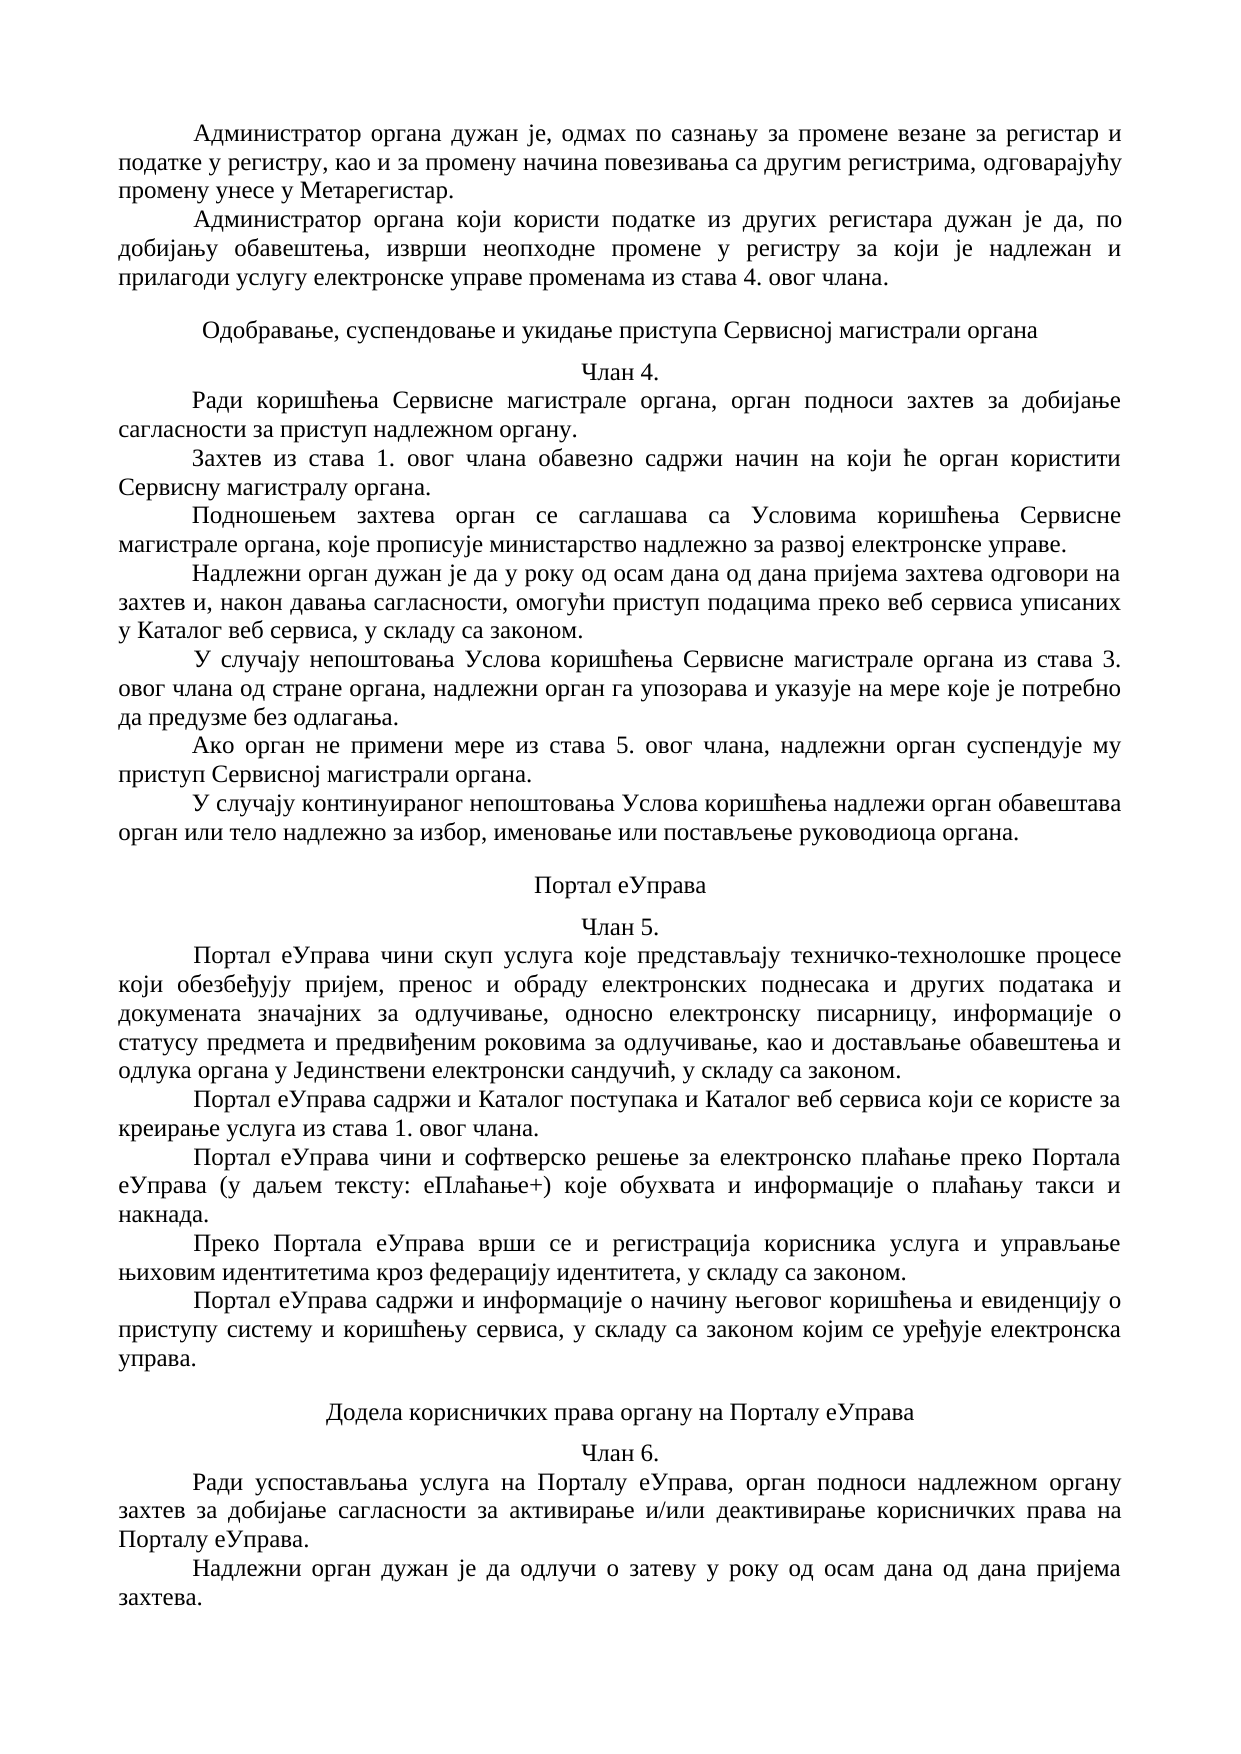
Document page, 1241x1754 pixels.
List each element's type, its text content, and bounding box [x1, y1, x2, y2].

text У случају непоштовања Услова коришћења Сервисне магистрале органа из става 3. овог члана од стране органа, надлежни орган га упозорава и указује на мере које је потребно да предузме без одлагања. [118, 644, 1122, 731]
text Додела корисничких права органу на Порталу еУправа [118, 1397, 1122, 1426]
text У случају континуираног непоштовања Услова коришћења надлежи орган обавештава орган или тело надлежно за избор, именовање или постављење руководиоца органа. [118, 788, 1122, 846]
text Портал еУправа чини и софтверско решење за електронско плаћање преко Портала еУправа (у даљем тексту: еПлаћање+) које обухвата и информације о плаћању такси и накнада. [118, 1142, 1122, 1228]
text Захтев из става 1. овог члана обавезно садржи начин на који ће орган користити Сервисну магистралу органа. [118, 443, 1122, 501]
text Преко Портала еУправа врши се и регистрација корисника услуга и управљање њиховим идентитетима кроз федерацију идентитета, у складу са законом. [118, 1228, 1122, 1286]
text Члан 6. [118, 1438, 1122, 1467]
text Портал еУправа садржи и Каталог поступака и Каталог веб сервиса који се користе за креирање услуга из става 1. овог члана. [118, 1084, 1122, 1142]
text Портал еУправа [118, 871, 1122, 899]
text Администратор органа дужан је, одмах по сазнању за промене везане за регистар и податке у регистру, као и за промену начина повезивања са другим регистрима, одговарајућу промену унесе у Метарегистар. [118, 118, 1122, 204]
text Члан 5. [118, 912, 1122, 941]
text Надлежни орган дужан је да у року од осам дана од дана пријема захтева одговори на захтев и, након давања сагласности, омогући приступ подацима преко веб сервиса уписаних у Каталог веб сервиса, у складу са законом. [118, 558, 1122, 644]
text Ако орган не примени мере из става 5. овог члана, надлежни орган суспендује му приступ Сервисној магистрали органа. [118, 731, 1122, 788]
text Ради успостављања услуга на Порталу еУправа, орган подноси надлежном органу захтев за добијање сагласности за активирање и/или деактивирање корисничких права на Порталу еУправа. [118, 1467, 1122, 1553]
text Портал еУправа чини скуп услуга које представљају техничко-технолошке процесе који обезбеђују пријем, пренос и обраду електронских поднесака и других података и докумената значајних за одлучивање, односно електронску писарницу, информације о статусу предмета и предвиђеним роковима за одлучивање, као и достављање обавештења и одлука органа у Јединствени електронски сандучић, у складу са законом. [118, 941, 1122, 1084]
text Одобравање, суспендовање и укидање приступа Сервисној магистрали органа [118, 316, 1122, 344]
text Ради коришћења Сервисне магистрале органа, орган подноси захтев за добијање сагласности за приступ надлежном органу. [118, 386, 1122, 443]
text Подношењем захтева орган се саглашава са Условима коришћења Сервисне магистрале органа, које прописује министарство надлежно за развој електронске управе. [118, 501, 1122, 558]
text Члан 4. [118, 357, 1122, 386]
text Администратор органа који користи податке из других регистара дужан је да, по добијању обавештења, изврши неопходне промене у регистру за који је надлежан и прилагоди услугу електронске управе променама из става 4. овог члана. [118, 204, 1122, 291]
text Портал еУправа садржи и информације о начину његовог коришћења и евиденцију о приступу систему и коришћењу сервиса, у складу са законом којим се уређује електронска управа. [118, 1286, 1122, 1372]
text Надлежни орган дужан је да одлучи о затеву у року од осам дана од дана пријема захтева. [118, 1553, 1122, 1611]
